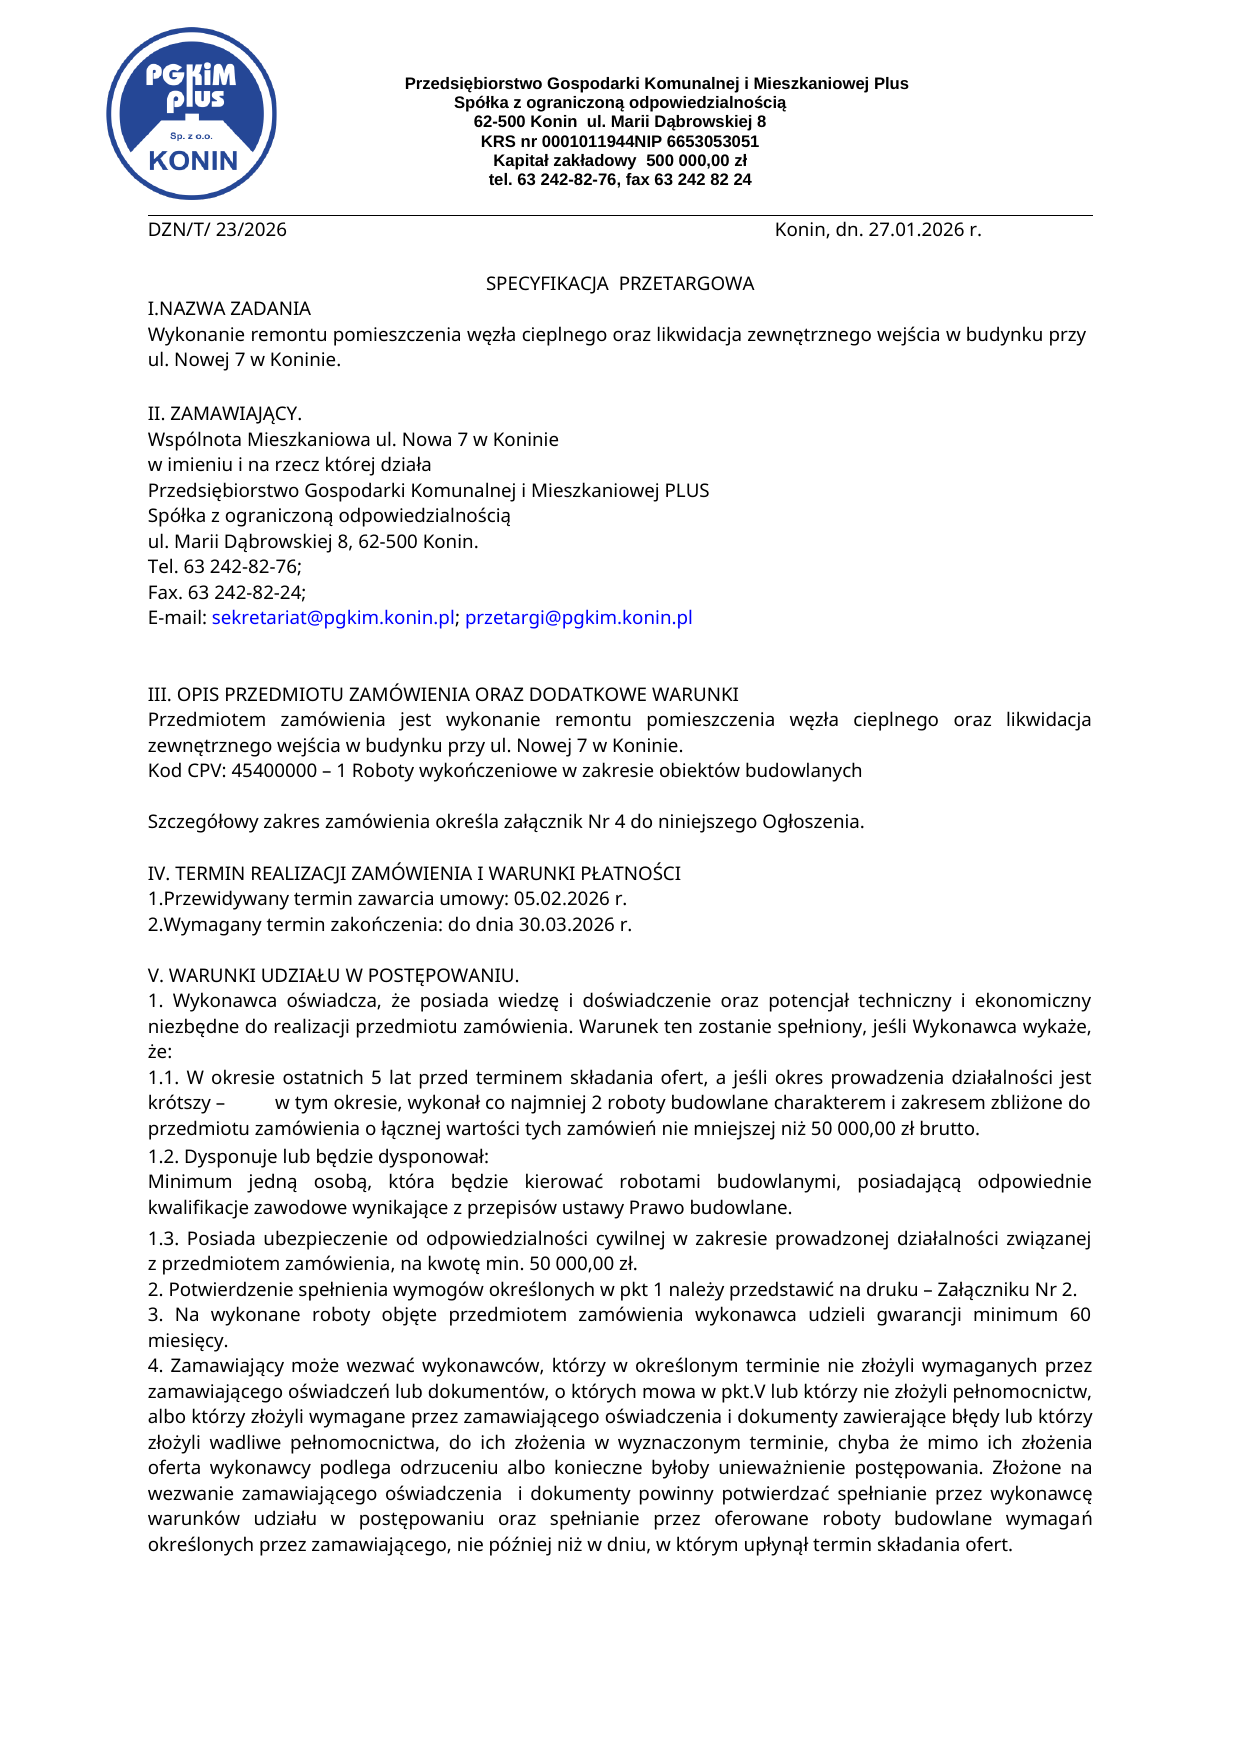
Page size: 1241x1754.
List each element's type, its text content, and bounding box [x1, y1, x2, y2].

text Spółka z ograniczoną odpowiedzialnością [148, 502, 1093, 528]
text w imieniu i na rzecz której działa [148, 451, 1093, 477]
text 3. Na wykonane roboty objęte przedmiotem zamówienia wykonawca udzieli gwarancji minimum 60 miesięcy. [148, 1301, 1093, 1352]
text 4. Zamawiający może wezwać wykonawców, którzy w określonym terminie nie złożyli wymaganych przez zamawiającego oświadczeń lub dokumentów, o których mowa w pkt.V lub którzy nie złożyli pełnomocnictw, albo którzy złożyli wymagane przez zamawiającego oświadczenia i dokumenty zawierające błędy lub którzy złożyli wadliwe pełnomocnictwa, do ich złożenia w wyznaczonym terminie, chyba że mimo ich złożenia oferta wykonawcy podlega odrzuceniu albo konieczne byłoby unieważnienie postępowania. Złożone na wezwanie zamawiającego oświadczenia i dokumenty powinny potwierdzać spełnianie przez wykonawcę warunków udziału w postępowaniu oraz spełnianie przez oferowane roboty budowlane wymagań określonych przez zamawiającego, nie później niż w dniu, w którym upłynął termin składania ofert. [148, 1352, 1093, 1557]
text KRS nr 0001011944NIP 6653053051 [277, 131, 1093, 151]
picture [106, 27, 277, 200]
text 2. Potwierdzenie spełnienia wymogów określonych w pkt 1 należy przedstawić na druku – Załączniku Nr 2. [148, 1276, 1093, 1301]
text Kod CPV: 45400000 – 1 Roboty wykończeniowe w zakresie obiektów budowlanych [148, 758, 1093, 783]
text Spółka z ograniczoną odpowiedzialnością [277, 93, 1093, 112]
text 1.1. W okresie ostatnich 5 lat przed terminem składania ofert, a jeśli okres prowadzenia działalności jest krótszy – w tym okresie, wykonał co najmniej 2 roboty budowlane charakterem i zakresem zbliżone do przedmiotu zamówienia o łącznej wartości tych zamówień nie mniejszej niż 50 000,00 zł brutto. [148, 1064, 1093, 1141]
text Tel. 63 242-82-76; [148, 553, 1093, 579]
text II. ZAMAWIAJĄCY. [148, 400, 1093, 426]
text V. WARUNKI UDZIAŁU W POSTĘPOWANIU. [148, 962, 1093, 987]
text ul. Marii Dąbrowskiej 8, 62-500 Konin. [148, 528, 1093, 553]
text 62-500 Konin ul. Marii Dąbrowskiej 8 [277, 112, 1093, 131]
text Kapitał zakładowy 500 000,00 zł [277, 151, 1093, 170]
text Fax. 63 242-82-24; [148, 579, 1093, 604]
text 2.Wymagany termin zakończenia: do dnia 30.03.2026 r. [148, 911, 1093, 936]
text Minimum jedną osobą, która będzie kierować robotami budowlanymi, posiadającą odpowiednie kwalifikacje zawodowe wynikające z przepisów ustawy Prawo budowlane. [148, 1169, 1093, 1220]
text Przedsiębiorstwo Gospodarki Komunalnej i Mieszkaniowej PLUS [148, 477, 1093, 502]
text IV. TERMIN REALIZACJI ZAMÓWIENIA I WARUNKI PŁATNOŚCI [148, 860, 1093, 885]
text 1.2. Dysponuje lub będzie dysponował: [148, 1143, 1093, 1169]
text Wspólnota Mieszkaniowa ul. Nowa 7 w Koninie [148, 426, 1093, 451]
text Szczegółowy zakres zamówienia określa załącznik Nr 4 do niniejszego Ogłoszenia. [148, 809, 1093, 834]
text E-mail: sekretariat@pgkim.konin.pl; przetargi@pgkim.konin.pl [148, 604, 1093, 630]
text DZN/T/ 23/2026 Konin, dn. 27.01.2026 r. [148, 216, 1093, 241]
subtitle Przedsiębiorstwo Gospodarki Komunalnej i Mieszkaniowej Plus [277, 74, 1093, 93]
text I.NAZWA ZADANIA [148, 295, 1093, 321]
text tel. 63 242-82-76, fax 63 242 82 24 [277, 170, 1093, 189]
text SPECYFIKACJA PRZETARGOWA [148, 270, 1093, 295]
text 1. Wykonawca oświadcza, że posiada wiedzę i doświadczenie oraz potencjał techniczny i ekonomiczny niezbędne do realizacji przedmiotu zamówienia. Warunek ten zostanie spełniony, jeśli Wykonawca wykaże, że: [148, 987, 1093, 1064]
text Przedmiotem zamówienia jest wykonanie remontu pomieszczenia węzła cieplnego oraz likwidacja zewnętrznego wejścia w budynku przy ul. Nowej 7 w Koninie. [148, 707, 1093, 758]
text III. OPIS PRZEDMIOTU ZAMÓWIENIA ORAZ DODATKOWE WARUNKI [148, 681, 1093, 707]
text 1.Przewidywany termin zawarcia umowy: 05.02.2026 r. [148, 885, 1093, 911]
text 1.3. Posiada ubezpieczenie od odpowiedzialności cywilnej w zakresie prowadzonej działalności związanej z przedmiotem zamówienia, na kwotę min. 50 000,00 zł. [148, 1225, 1093, 1276]
text Wykonanie remontu pomieszczenia węzła cieplnego oraz likwidacja zewnętrznego wejścia w budynku przy ul. Nowej 7 w Koninie. [148, 321, 1093, 372]
